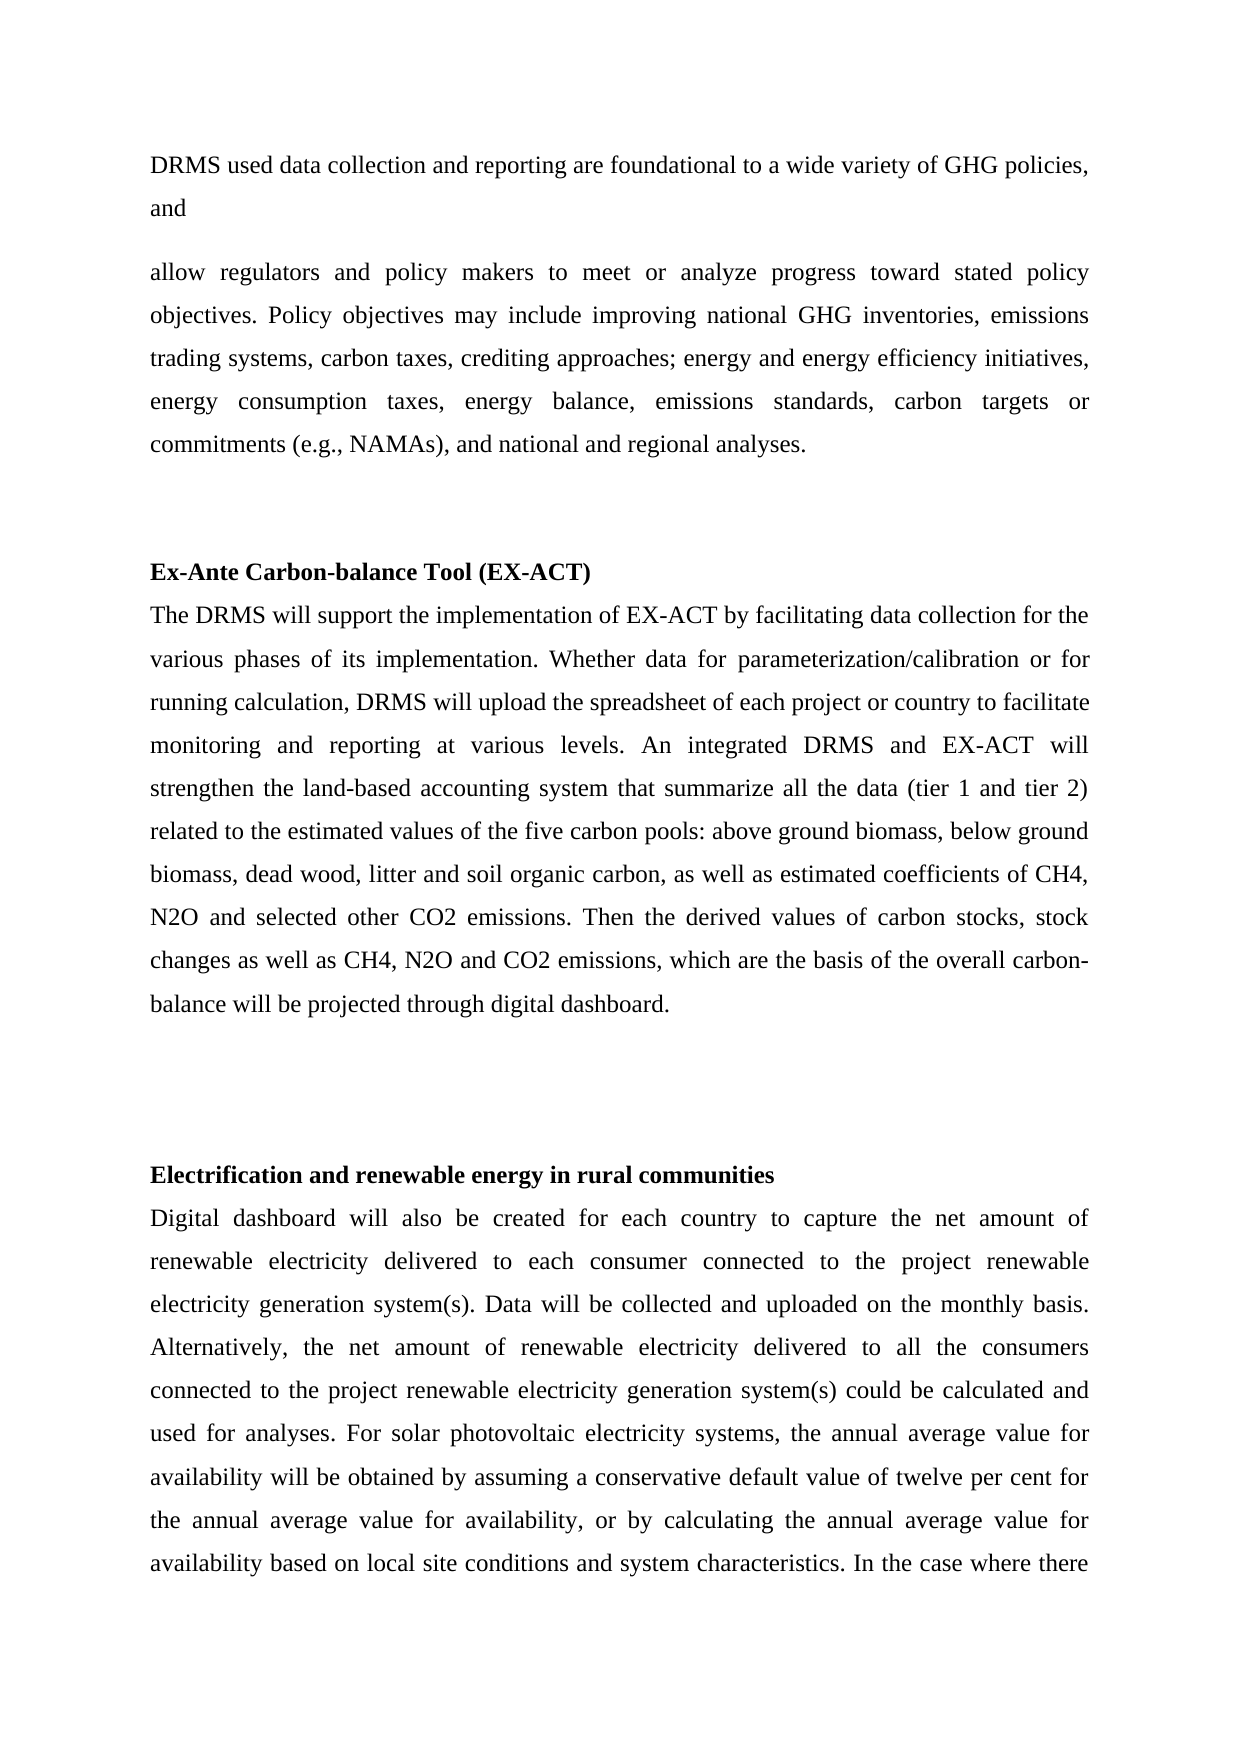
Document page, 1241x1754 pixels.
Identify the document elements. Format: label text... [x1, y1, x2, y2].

text The DRMS will support the implementation of EX-ACT by facilitating data collection for the various phases of its implementation. Whether data for parameterization/calibration or for running calculation, DRMS will upload the spreadsheet of each project or country to facilitate monitoring and reporting at various levels. An integrated DRMS and EX-ACT will strengthen the land-based accounting system that summarize all the data (tier 1 and tier 2) related to the estimated values of the five carbon pools: above ground biomass, below ground biomass, dead wood, litter and soil organic carbon, as well as estimated coefficients of CH4, N2O and selected other CO2 emissions. Then the derived values of carbon stocks, stock changes as well as CH4, N2O and CO2 emissions, which are the basis of the overall carbon-balance will be projected through digital dashboard. [150, 601, 1090, 1017]
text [150, 1203, 1090, 1577]
text Electrification and renewable energy in rural communities [150, 1160, 1090, 1188]
text Ex-Ante Carbon-balance Tool (EX-ACT) [150, 557, 1090, 586]
text DRMS used data collection and reporting are foundational to a wide variety of GHG policies, and [150, 150, 1090, 222]
text allow regulators and policy makers to meet or analyze progress toward stated policy objectives. Policy objectives may include improving national GHG inventories, emissions trading systems, carbon taxes, crediting approaches; energy and energy efficiency initiatives, energy consumption taxes, energy balance, emissions standards, carbon targets or commitments (e.g., NAMAs), and national and regional analyses. [150, 257, 1090, 458]
